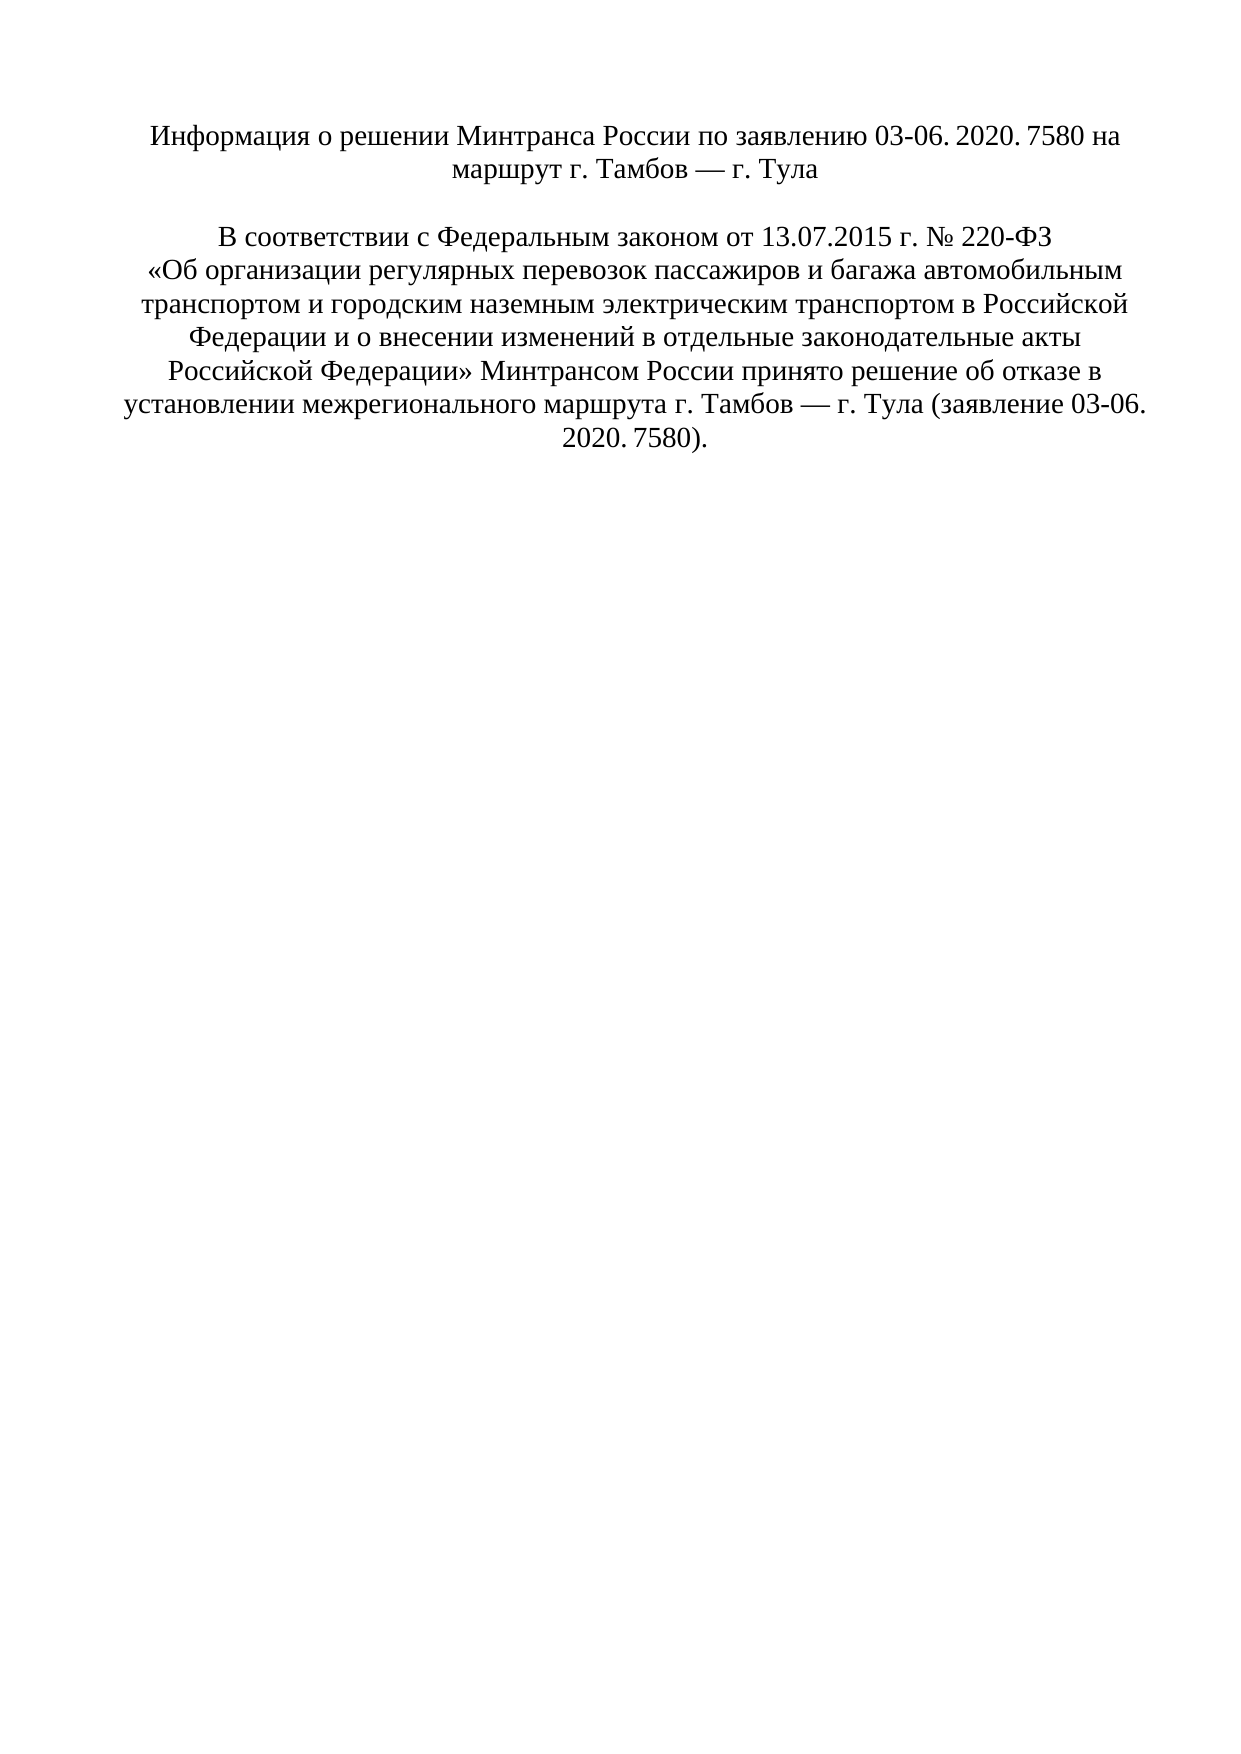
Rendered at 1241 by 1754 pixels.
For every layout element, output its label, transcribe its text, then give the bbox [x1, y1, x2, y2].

text Информация о решении Минтранса России по заявлению 03-06. 2020. 7580 на маршрут г. Тамбов — г. Тула [118, 118, 1152, 185]
text В соответствии с Федеральным законом от 13.07.2015 г. № 220-ФЗ «Об организации регулярных перевозок пассажиров и багажа автомобильным транспортом и городским наземным электрическим транспортом в Российской Федерации и о внесении изменений в отдельные законодательные акты Российской Федерации» Минтрансом России принято решение об отказе в установлении межрегионального маршрута г. Тамбов — г. Тула (заявление 03-06. 2020. 7580). [118, 219, 1152, 453]
